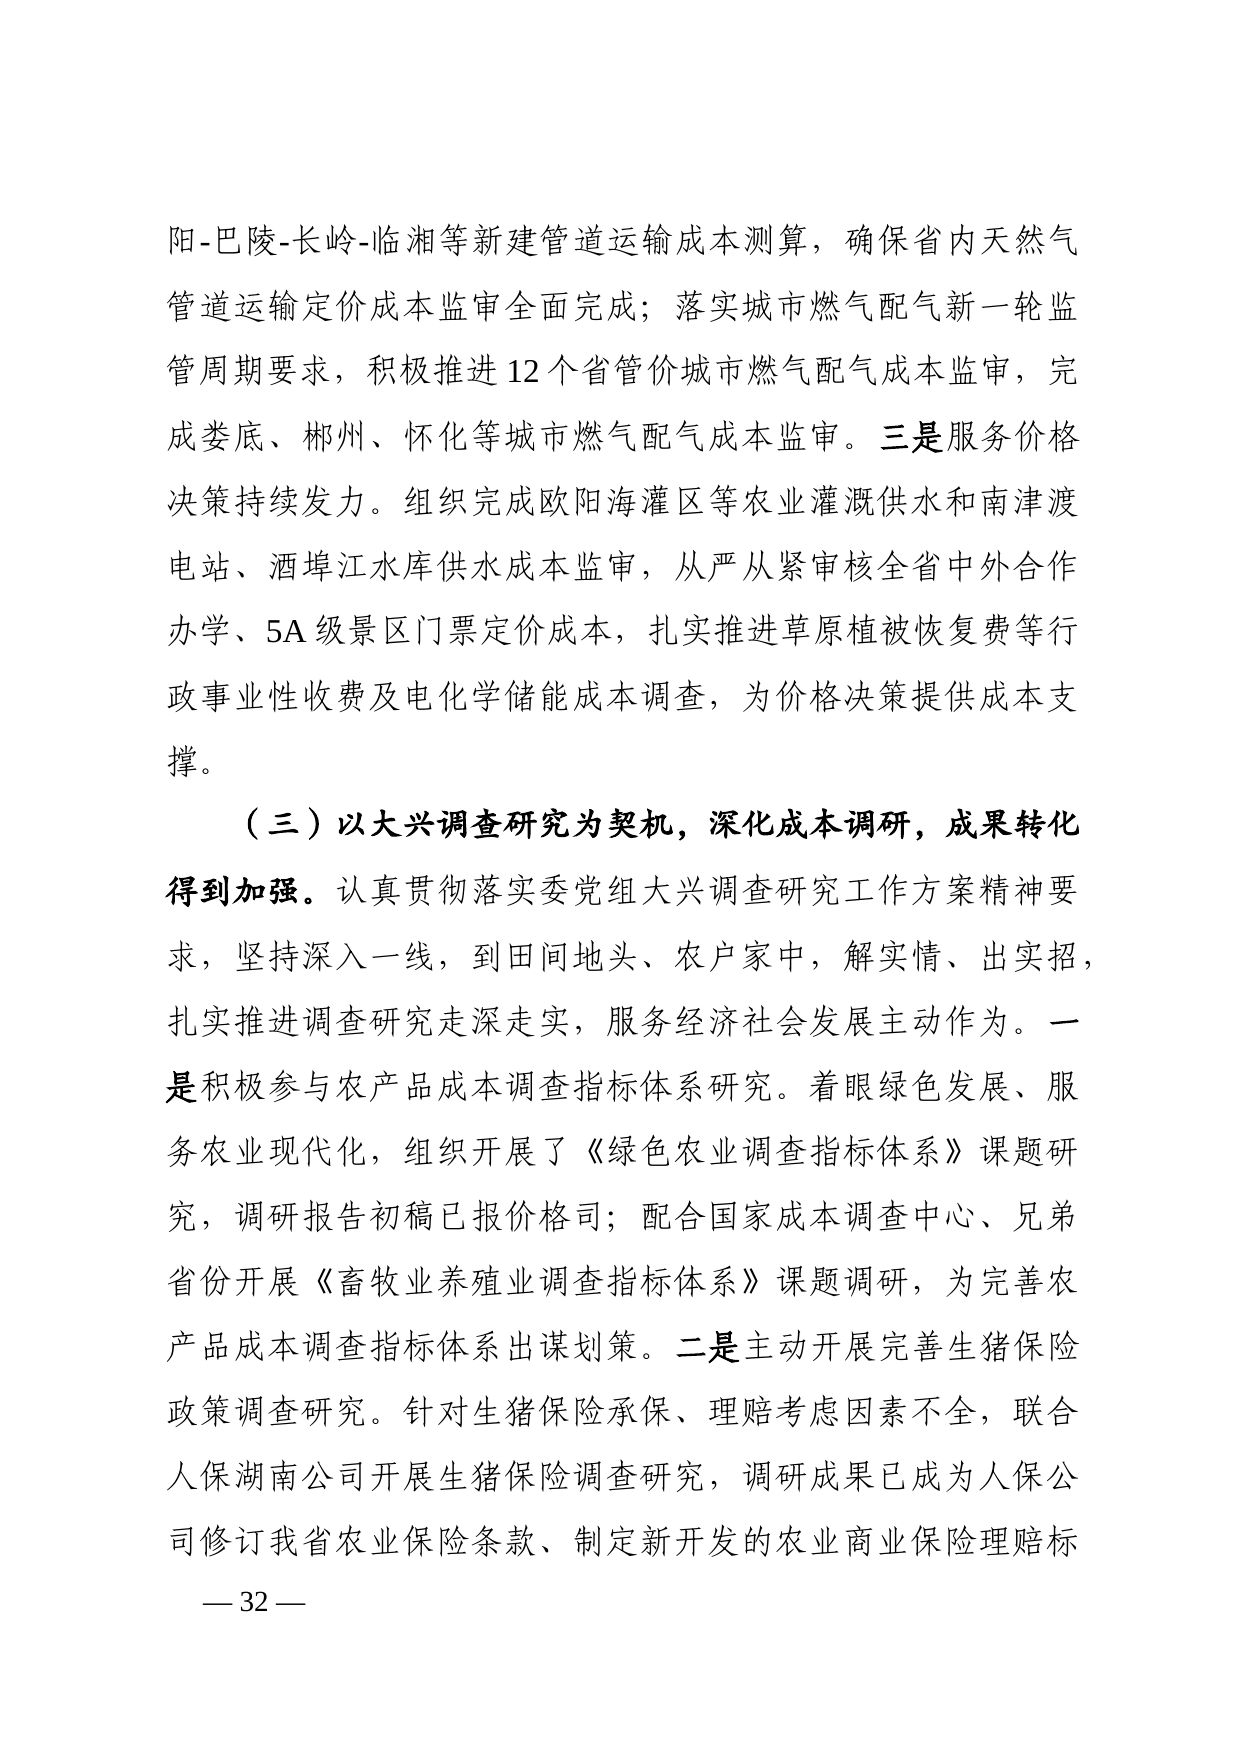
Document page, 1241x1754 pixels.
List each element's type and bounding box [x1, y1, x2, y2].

text [165, 792, 1081, 1572]
text [165, 207, 1081, 792]
